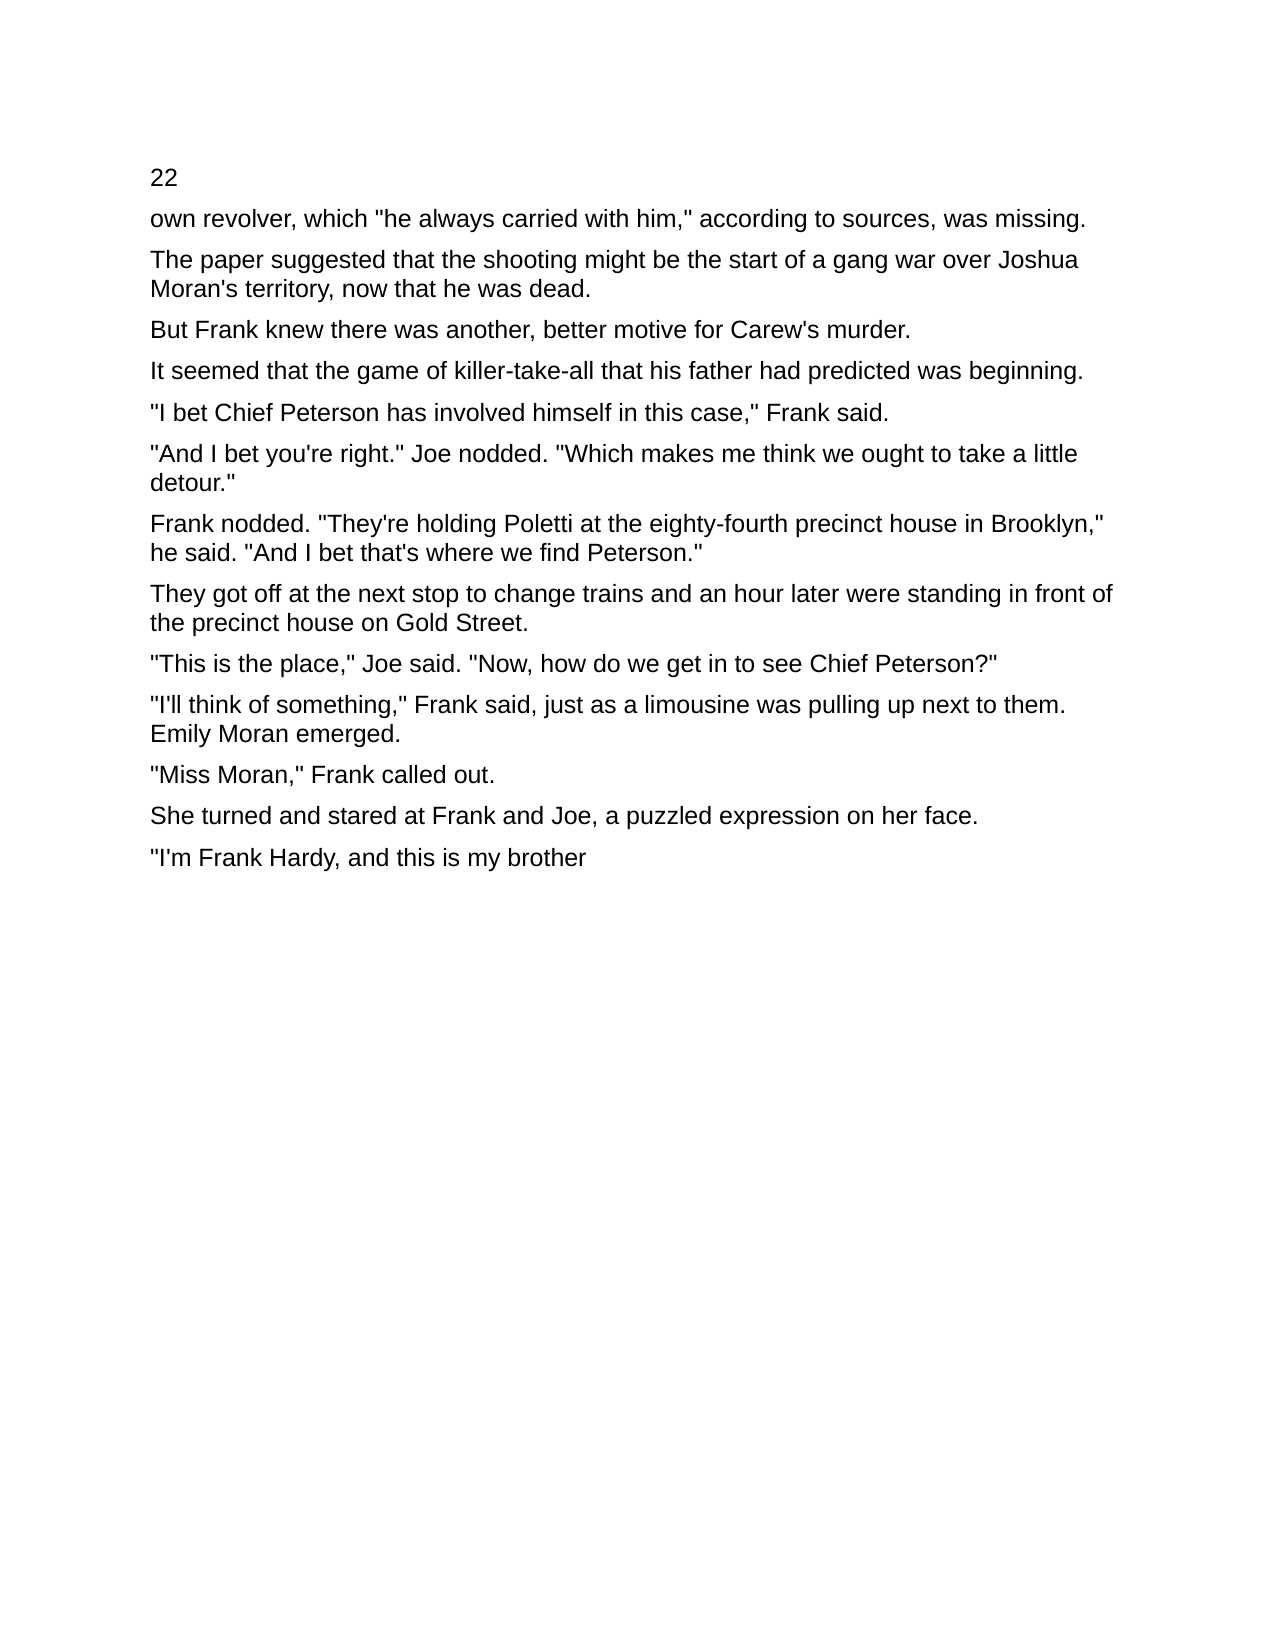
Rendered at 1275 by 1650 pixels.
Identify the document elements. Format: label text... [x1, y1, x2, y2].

text "I bet Chief Peterson has involved himself in this case," Frank said. [150, 397, 1125, 426]
text "This is the place," Joe said. "Now, how do we get in to see Chief Peterson?" [150, 649, 1125, 677]
text "I'm Frank Hardy, and this is my brother [150, 842, 1125, 871]
text "I'll think of something," Frank said, just as a limousine was pulling up next to them. Emily Moran emerged. [150, 690, 1125, 747]
text They got off at the next stop to change trains and an hour later were standing in front of the precinct house on Gold Street. [150, 579, 1125, 636]
text "And I bet you're right." Joe nodded. "Which makes me think we ought to take a little detour." [150, 439, 1125, 496]
text own revolver, which "he always carried with him," according to sources, was missing. [150, 204, 1125, 232]
text "Miss Moran," Frank called out. [150, 760, 1125, 789]
text But Frank knew there was another, better motive for Carew's murder. [150, 315, 1125, 344]
text The paper suggested that the shooting might be the start of a gang war over Joshua Moran's territory, now that he was dead. [150, 245, 1125, 302]
text Frank nodded. "They're holding Poletti at the eighty-fourth precinct house in Brooklyn," he said. "And I bet that's where we find Peterson." [150, 509, 1125, 566]
text It seemed that the game of killer-take-all that his father had predicted was beginning. [150, 356, 1125, 385]
text 22 [150, 162, 1125, 191]
text She turned and stared at Frank and Joe, a puzzled expression on her face. [150, 801, 1125, 830]
